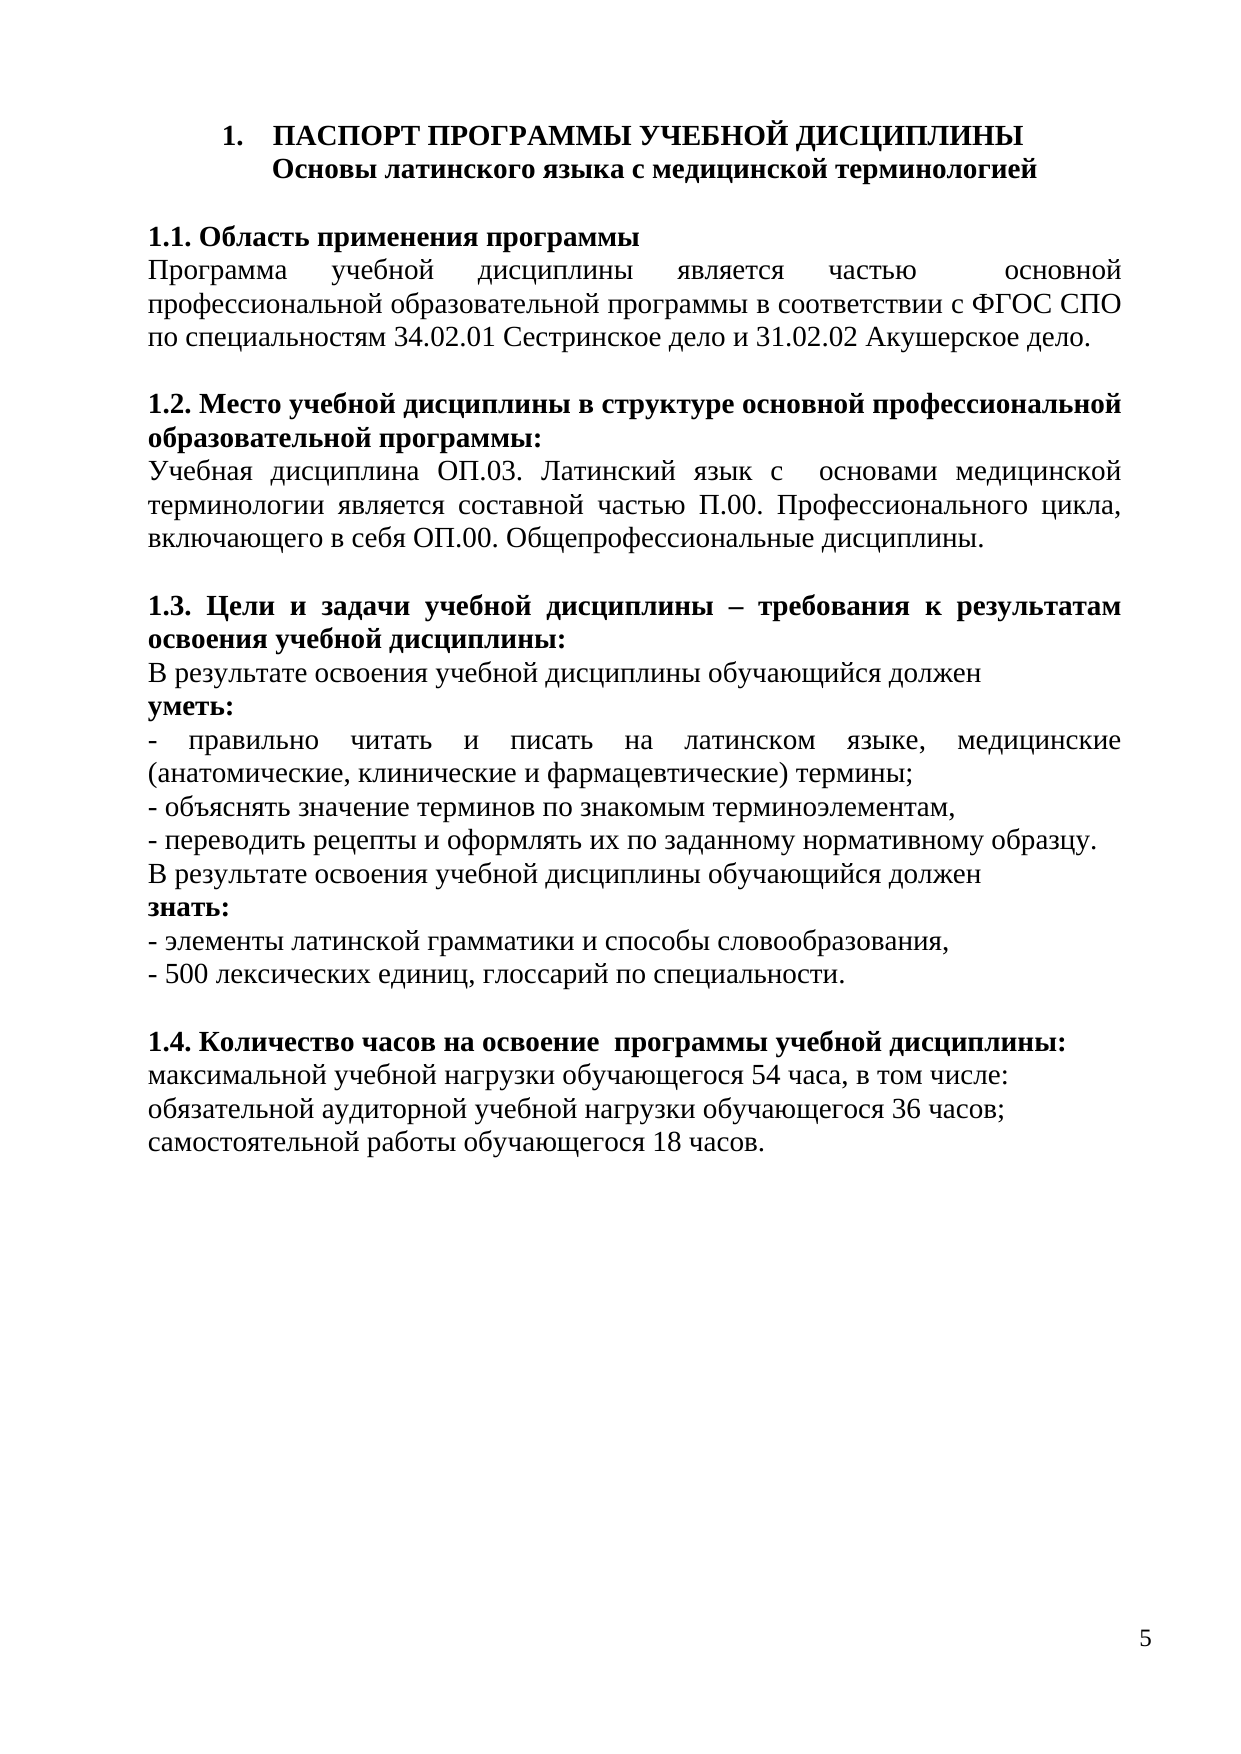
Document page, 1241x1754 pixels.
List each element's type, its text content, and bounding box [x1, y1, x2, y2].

text 1.3. Цели и задачи учебной дисциплины – требования к результатам освоения учебной дисциплины: [148, 588, 1122, 655]
text обязательной аудиторной учебной нагрузки обучающегося 36 часов; [148, 1091, 1122, 1124]
text уметь: [148, 688, 1122, 722]
text Основы латинского языка с медицинской терминологией [148, 152, 1122, 185]
list паспорт ПРОГРАММЫ УЧЕБНОЙ ДИСЦИПЛИНЫ [207, 118, 1122, 152]
text Учебная дисциплина ОП.03. Латинский язык с основами медицинской терминологии является составной частью П.00. Профессионального цикла, включающего в себя ОП.00. Общепрофессиональные дисциплины. [148, 453, 1122, 554]
text - правильно читать и писать на латинском языке, медицинские (анатомические, клинические и фармацевтические) термины; [148, 722, 1122, 789]
text - объяснять значение терминов по знакомым терминоэлементам, [148, 789, 1122, 822]
text знать: [148, 889, 1122, 923]
text В результате освоения учебной дисциплины обучающийся должен [148, 655, 1122, 688]
text - переводить рецепты и оформлять их по заданному нормативному образцу. [148, 822, 1122, 856]
text Программа учебной дисциплины является частью основной профессиональной образовательной программы в соответствии с ФГОС СПО по специальностям 34.02.01 Сестринское дело и 31.02.02 Акушерское дело. [148, 252, 1122, 353]
text В результате освоения учебной дисциплины обучающийся должен [148, 856, 1122, 889]
text 1.4. Количество часов на освоение программы учебной дисциплины: [148, 1024, 1122, 1057]
text - 500 лексических единиц, глоссарий по специальности. [148, 957, 1122, 990]
text самостоятельной работы обучающегося 18 часов. [148, 1124, 1122, 1158]
text - элементы латинской грамматики и способы словообразования, [148, 923, 1122, 957]
text 1.2. Место учебной дисциплины в структуре основной профессиональной образовательной программы: [148, 386, 1122, 453]
text максимальной учебной нагрузки обучающегося 54 часа, в том числе: [148, 1057, 1122, 1091]
text 1.1. Область применения программы [148, 219, 1122, 252]
